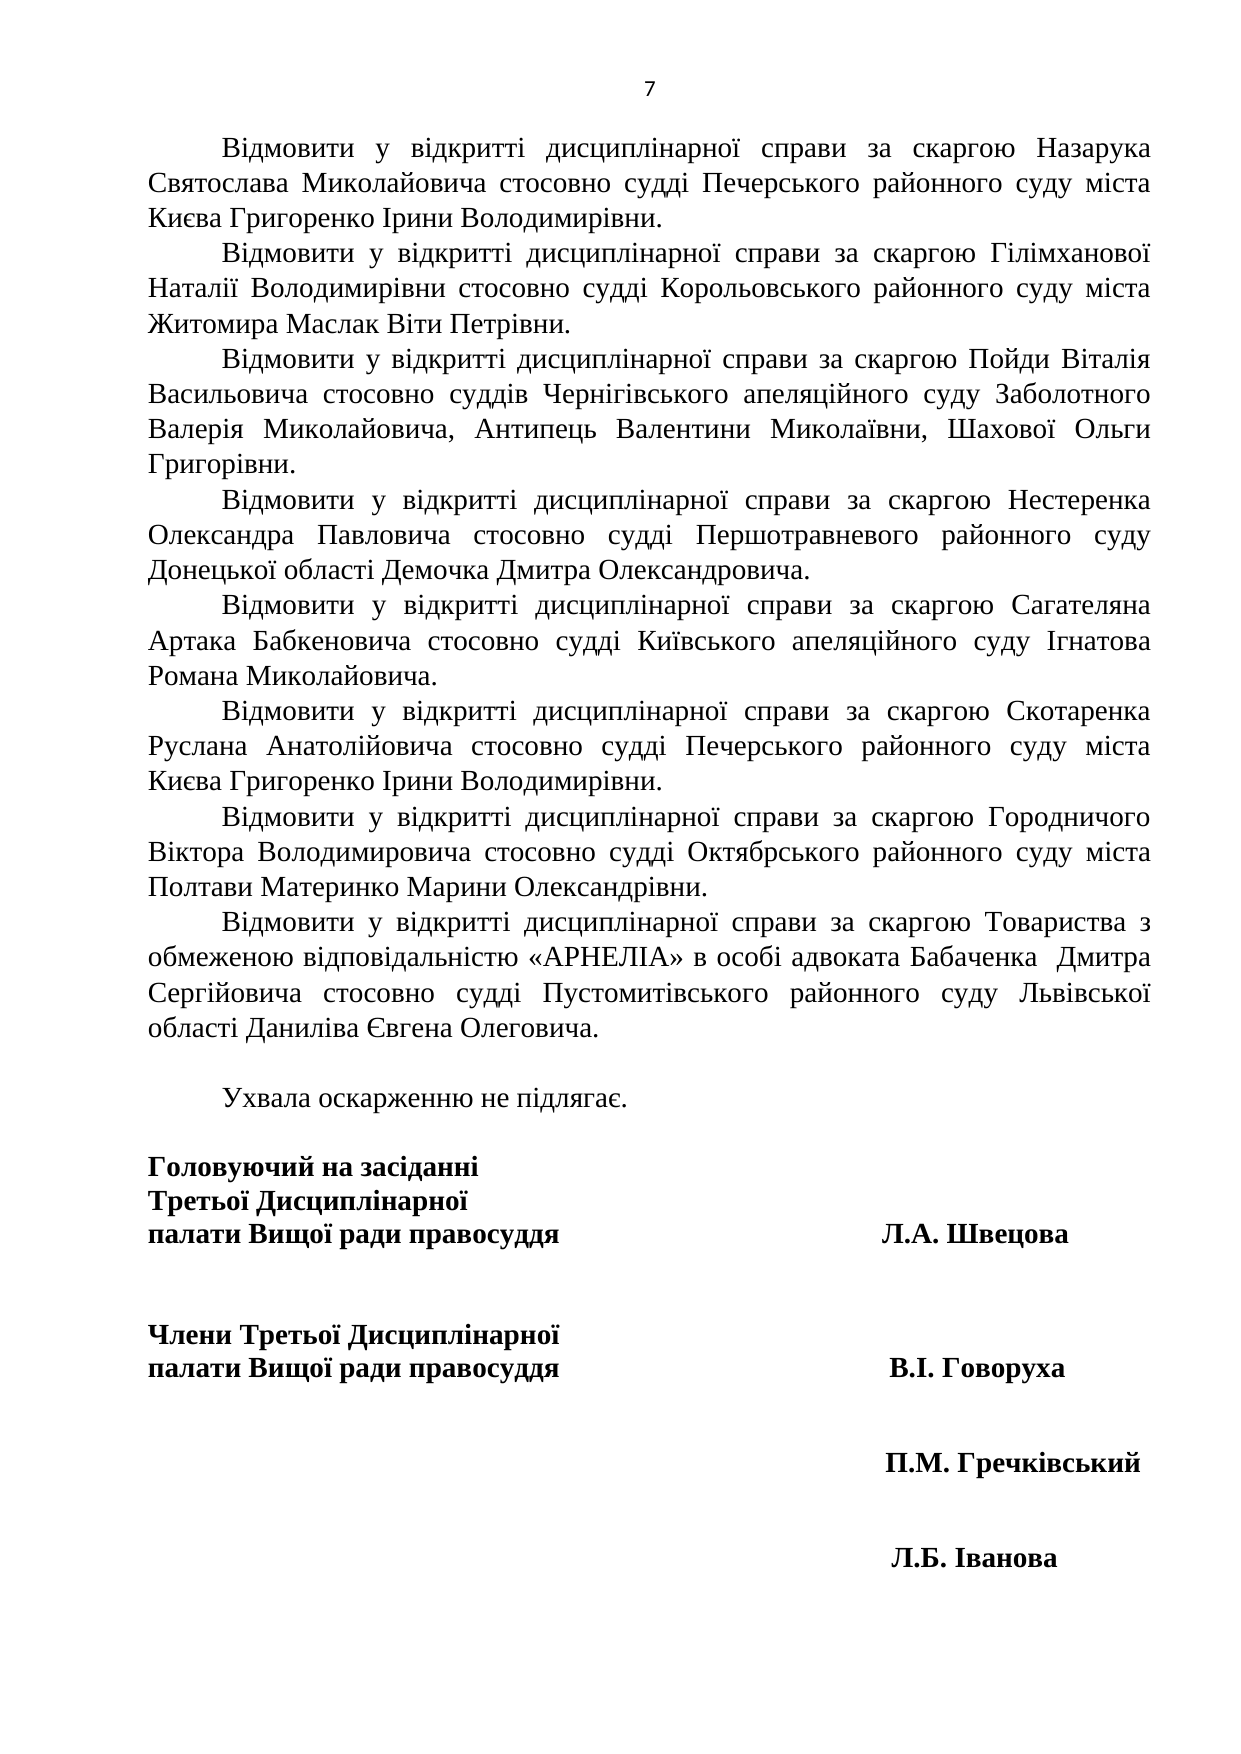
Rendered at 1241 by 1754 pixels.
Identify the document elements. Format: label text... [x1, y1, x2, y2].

text Відмовити у відкритті дисциплінарної справи за скаргою Сагателяна Артака Бабкеновича стосовно судді Київського апеляційного суду Ігнатова Романа Миколайовича. [148, 587, 1152, 691]
text Головуючий на засіданні [148, 1149, 1152, 1183]
text Л.Б. Іванова [148, 1541, 1152, 1574]
text Відмовити у відкритті дисциплінарної справи за скаргою Назарука Святослава Миколайовича стосовно судді Печерського районного суду міста Києва Григоренко Ірини Володимирівни. [148, 130, 1152, 234]
text Члени Третьої Дисциплінарної [148, 1317, 1152, 1350]
text Третьої Дисциплінарної [148, 1183, 1152, 1216]
text Ухвала оскарженню не підлягає. [148, 1080, 1152, 1114]
text Відмовити у відкритті дисциплінарної справи за скаргою Пойди Віталія Васильовича стосовно суддів Чернігівського апеляційного суду Заболотного Валерія Миколайовича, Антипець Валентини Миколаївни, Шахової Ольги Григорівни. [148, 341, 1152, 480]
text палати Вищої ради правосуддя В.І. Говоруха [148, 1350, 1152, 1384]
text Відмовити у відкритті дисциплінарної справи за скаргою Гілімханової Наталії Володимирівни стосовно судді Корольовського районного суду міста Житомира Маслак Віти Петрівни. [148, 235, 1152, 339]
text Відмовити у відкритті дисциплінарної справи за скаргою Нестеренка Олександра Павловича стосовно судді Першотравневого районного суду Донецької області Демочка Дмитра Олександровича. [148, 482, 1152, 586]
text Відмовити у відкритті дисциплінарної справи за скаргою Городничого Віктора Володимировича стосовно судді Октябрського районного суду міста Полтави Материнко Марини Олександрівни. [148, 799, 1152, 903]
text Відмовити у відкритті дисциплінарної справи за скаргою Скотаренка Руслана Анатолійовича стосовно судді Печерського районного суду міста Києва Григоренко Ірини Володимирівни. [148, 693, 1152, 797]
text П.М. Гречківський [811, 1446, 1152, 1479]
text палати Вищої ради правосуддя Л.А. Швецова [148, 1216, 1152, 1250]
text Відмовити у відкритті дисциплінарної справи за скаргою Товариства з обмеженою відповідальністю «АРНЕЛІА» в особі адвоката Бабаченка Дмитра Сергійовича стосовно судді Пустомитівського районного суду Львівської області Даниліва Євгена Олеговича. [148, 904, 1152, 1043]
